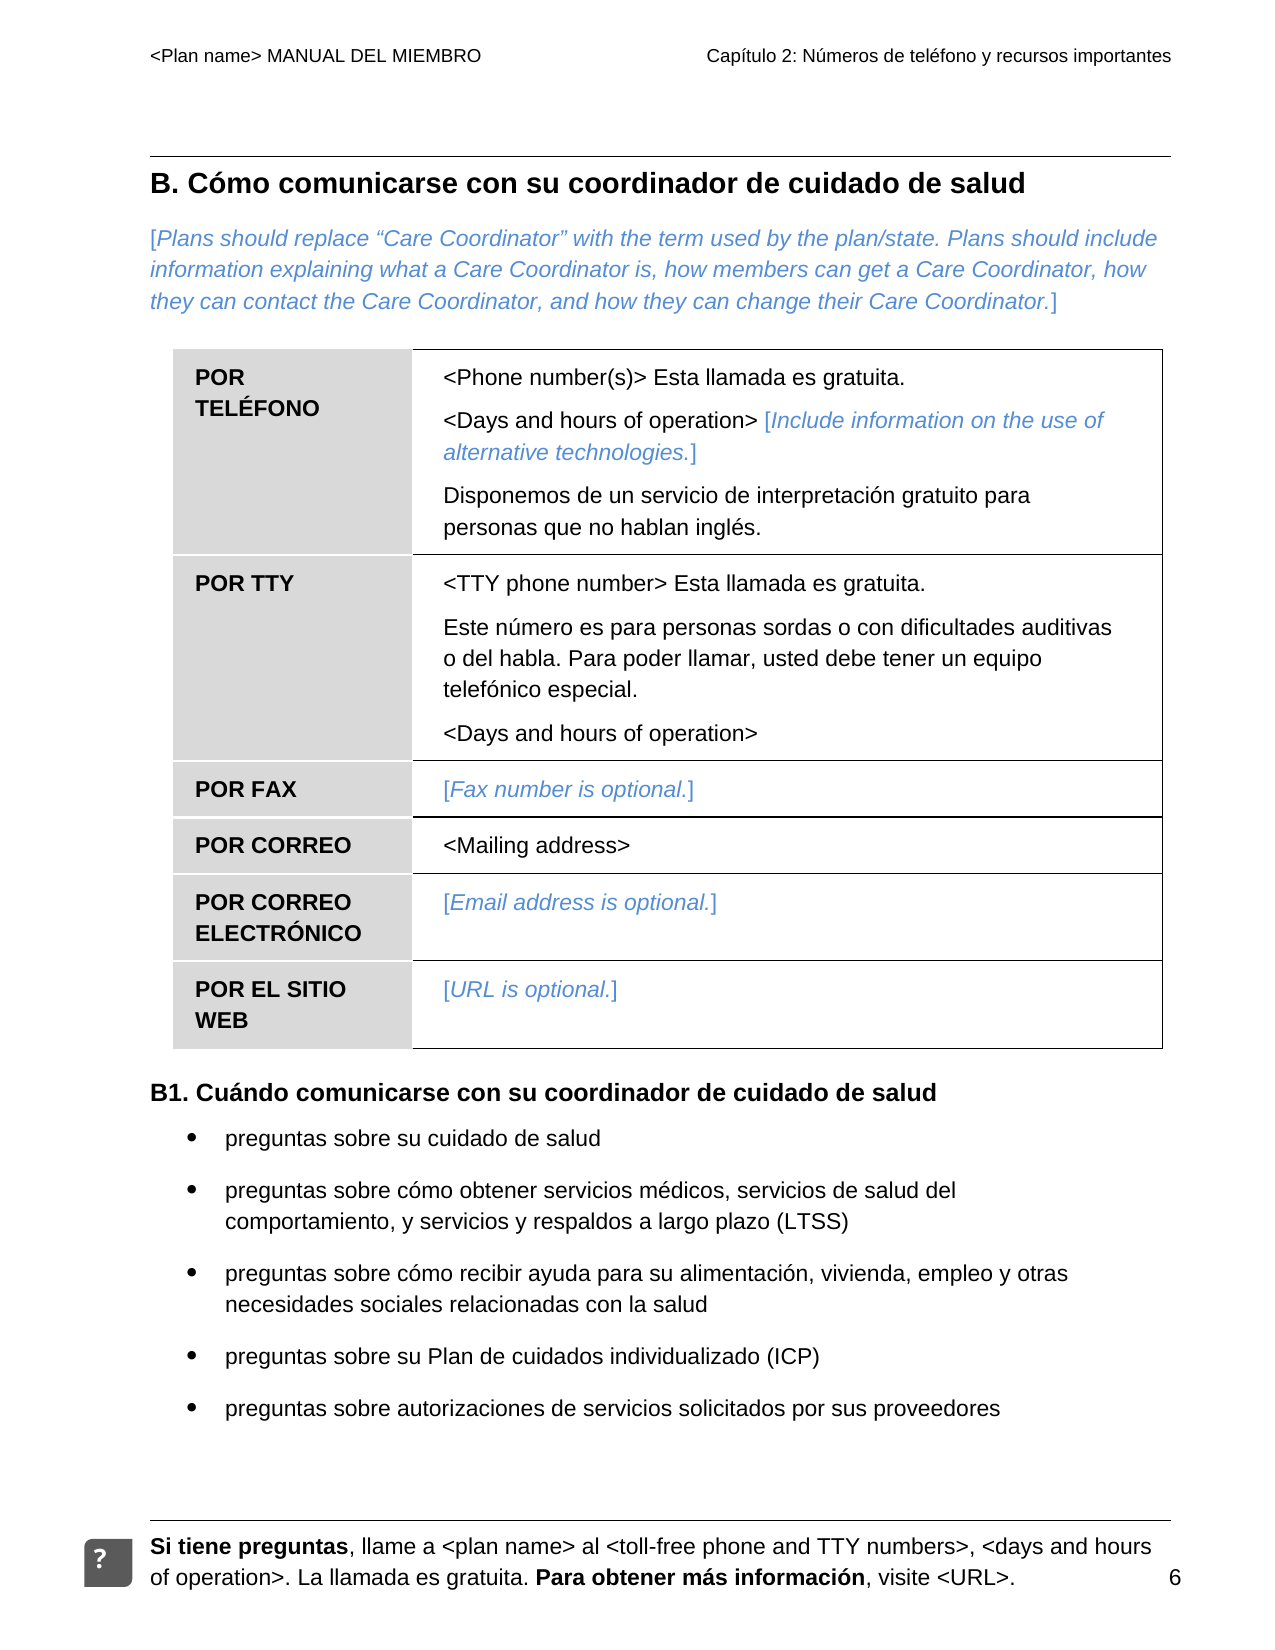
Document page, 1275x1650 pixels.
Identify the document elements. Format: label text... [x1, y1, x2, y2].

subtitle B1. Cuándo comunicarse con su coordinador de cuidado de salud [150, 1075, 1096, 1108]
list preguntas sobre cómo recibir ayuda para su alimentación, vivienda, empleo y otras necesidades sociales relacionadas con la salud [187, 1256, 1096, 1319]
table_cell POR CORREO ELECTRÓNICO [173, 875, 412, 960]
table_header POR TELÉFONO [173, 350, 412, 554]
text [Plans should replace “Care Coordinator” with the term used by the plan/state. Plans should include information explaining what a Care Coordinator is, how members can get a Care Coordinator, how they can contact the Care Coordinator, and how they can change their Care Coordinator.] [150, 222, 1171, 315]
table_cell [Fax number is optional.] [413, 761, 1162, 816]
list preguntas sobre cómo obtener servicios médicos, servicios de salud del comportamiento, y servicios y respaldos a largo plazo (LTSS) [187, 1173, 1096, 1236]
list preguntas sobre autorizaciones de servicios solicitados por sus proveedores [187, 1392, 1096, 1423]
list preguntas sobre su Plan de cuidados individualizado (ICP) [187, 1340, 1096, 1371]
table_cell <TTY phone number> Esta llamada es gratuita. Este número es para personas sordas o con dificultades auditivas o del habla. Para poder llamar, usted debe tener un equipo telefónico especial. <Days and hours of operation> [413, 555, 1162, 760]
table_cell [URL is optional.] [413, 961, 1162, 1048]
list preguntas sobre su cuidado de salud [187, 1121, 1096, 1152]
table_cell POR TTY [173, 556, 412, 760]
table_cell <Mailing address> [413, 818, 1162, 873]
table_cell POR FAX [173, 762, 412, 816]
table_cell [Email address is optional.] [413, 874, 1162, 960]
table_cell POR EL SITIO WEB [173, 962, 412, 1048]
table_cell POR CORREO [173, 819, 412, 873]
subtitle Cómo comunicarse con su coordinador de cuidado de salud [150, 157, 1171, 201]
table_header <Phone number(s)> Esta llamada es gratuita. <Days and hours of operation> [Include information on the use of alternative technologies.] Disponemos de un servicio de interpretación gratuito para personas que no hablan inglés. [413, 350, 1162, 554]
